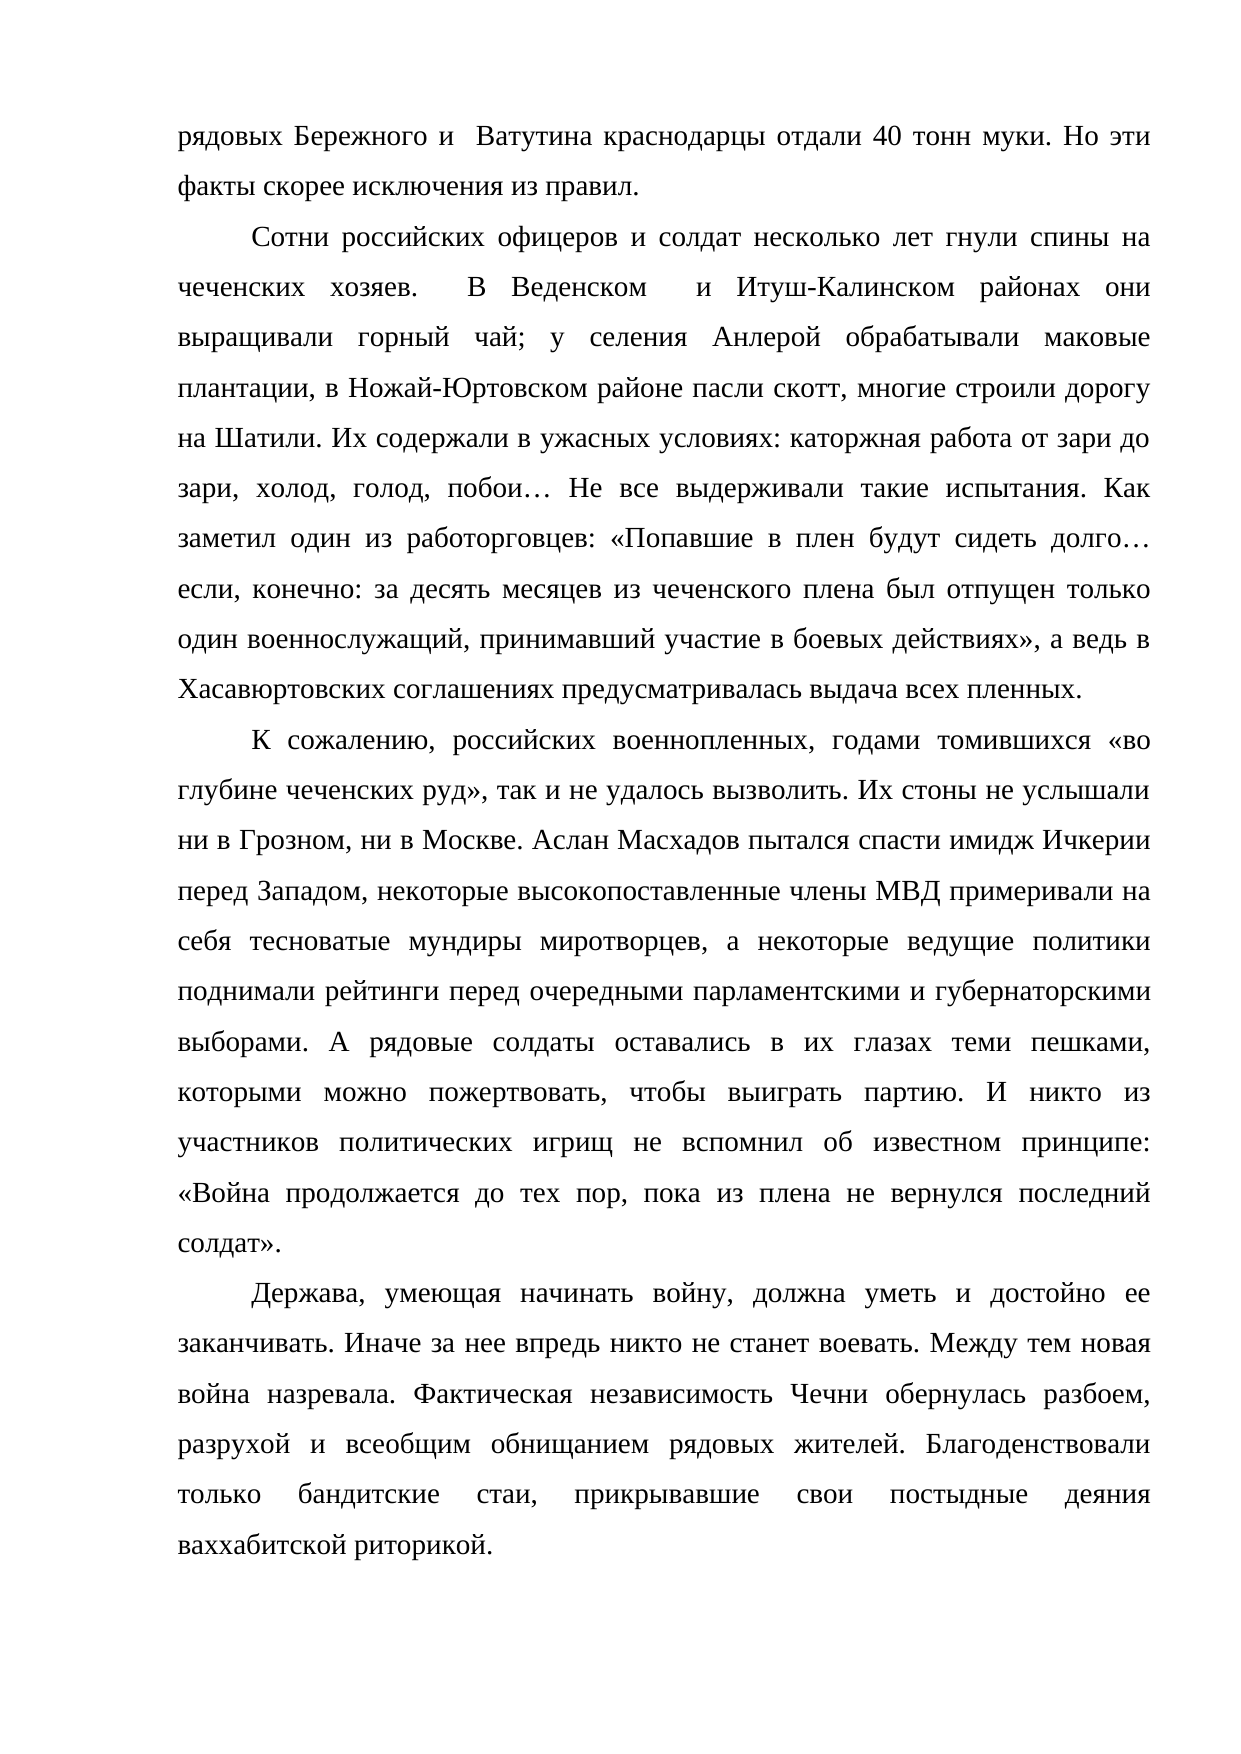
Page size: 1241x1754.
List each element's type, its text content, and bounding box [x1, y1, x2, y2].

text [177, 118, 1152, 202]
text Держава, умеющая начинать войну, должна уметь и достойно ее заканчивать. Иначе за нее впредь никто не станет воевать. Между тем новая война назревала. Фактическая независимость Чечни обернулась разбоем, разрухой и всеобщим обнищанием рядовых жителей. Благоденствовали только бандитские стаи, прикрывавшие свои постыдные деяния ваххабитской риторикой. [177, 1275, 1152, 1560]
text Сотни российских офицеров и солдат несколько лет гнули спины на чеченских хозяев. В Веденском и Итуш-Калинском районах они выращивали горный чай; у селения Анлерой обрабатывали маковые плантации, в Ножай-Юртовском районе пасли скотт, многие строили дорогу на Шатили. Их содержали в ужасных условиях: каторжная работа от зари до зари, холод, голод, побои… Не все выдерживали такие испытания. Как заметил один из работорговцев: «Попавшие в плен будут сидеть долго…если, конечно: за десять месяцев из чеченского плена был отпущен только один военнослужащий, принимавший участие в боевых действиях», а ведь в Хасавюртовских соглашениях предусматривалась выдача всех пленных. [177, 219, 1152, 705]
text К сожалению, российских военнопленных, годами томившихся «во глубине чеченских руд», так и не удалось вызволить. Их стоны не услышали ни в Грозном, ни в Москве. Аслан Масхадов пытался спасти имидж Ичкерии перед Западом, некоторые высокопоставленные члены МВД примеривали на себя тесноватые мундиры миротворцев, а некоторые ведущие политики поднимали рейтинги перед очередными парламентскими и губернаторскими выборами. А рядовые солдаты оставались в их глазах теми пешками, которыми можно пожертвовать, чтобы выиграть партию. И никто из участников политических игрищ не вспомнил об известном принципе: «Война продолжается до тех пор, пока из плена не вернулся последний солдат». [177, 722, 1152, 1258]
